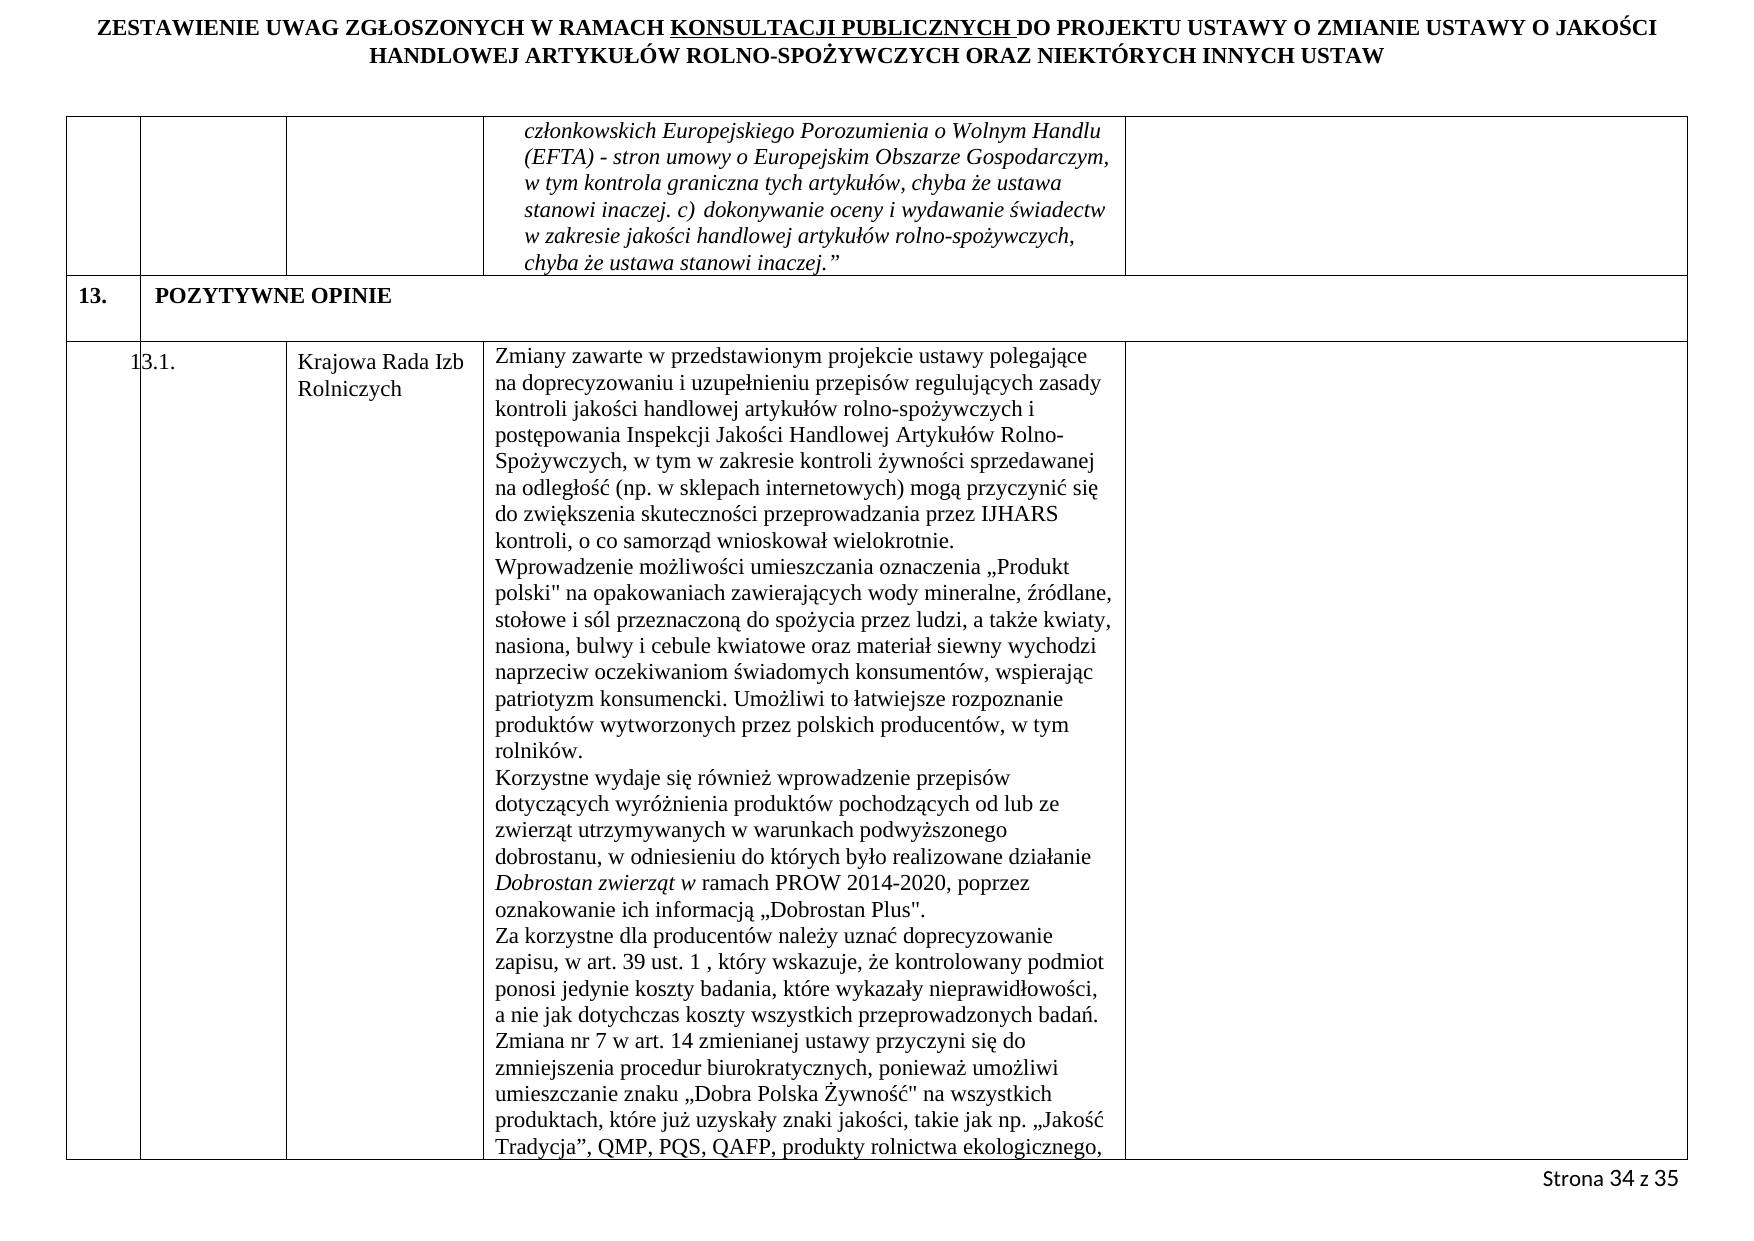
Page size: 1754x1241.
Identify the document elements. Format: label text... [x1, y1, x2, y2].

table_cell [1126, 117, 1687, 275]
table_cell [287, 342, 483, 1159]
table_cell POZYTYWNE OPINIE [141, 276, 1687, 341]
table_cell [141, 342, 286, 1159]
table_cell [287, 117, 483, 275]
table_cell [67, 276, 140, 341]
table_cell [67, 342, 140, 1159]
table_cell [67, 117, 140, 275]
table_cell [141, 117, 286, 275]
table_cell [484, 117, 1125, 275]
table_cell [1126, 342, 1687, 1159]
